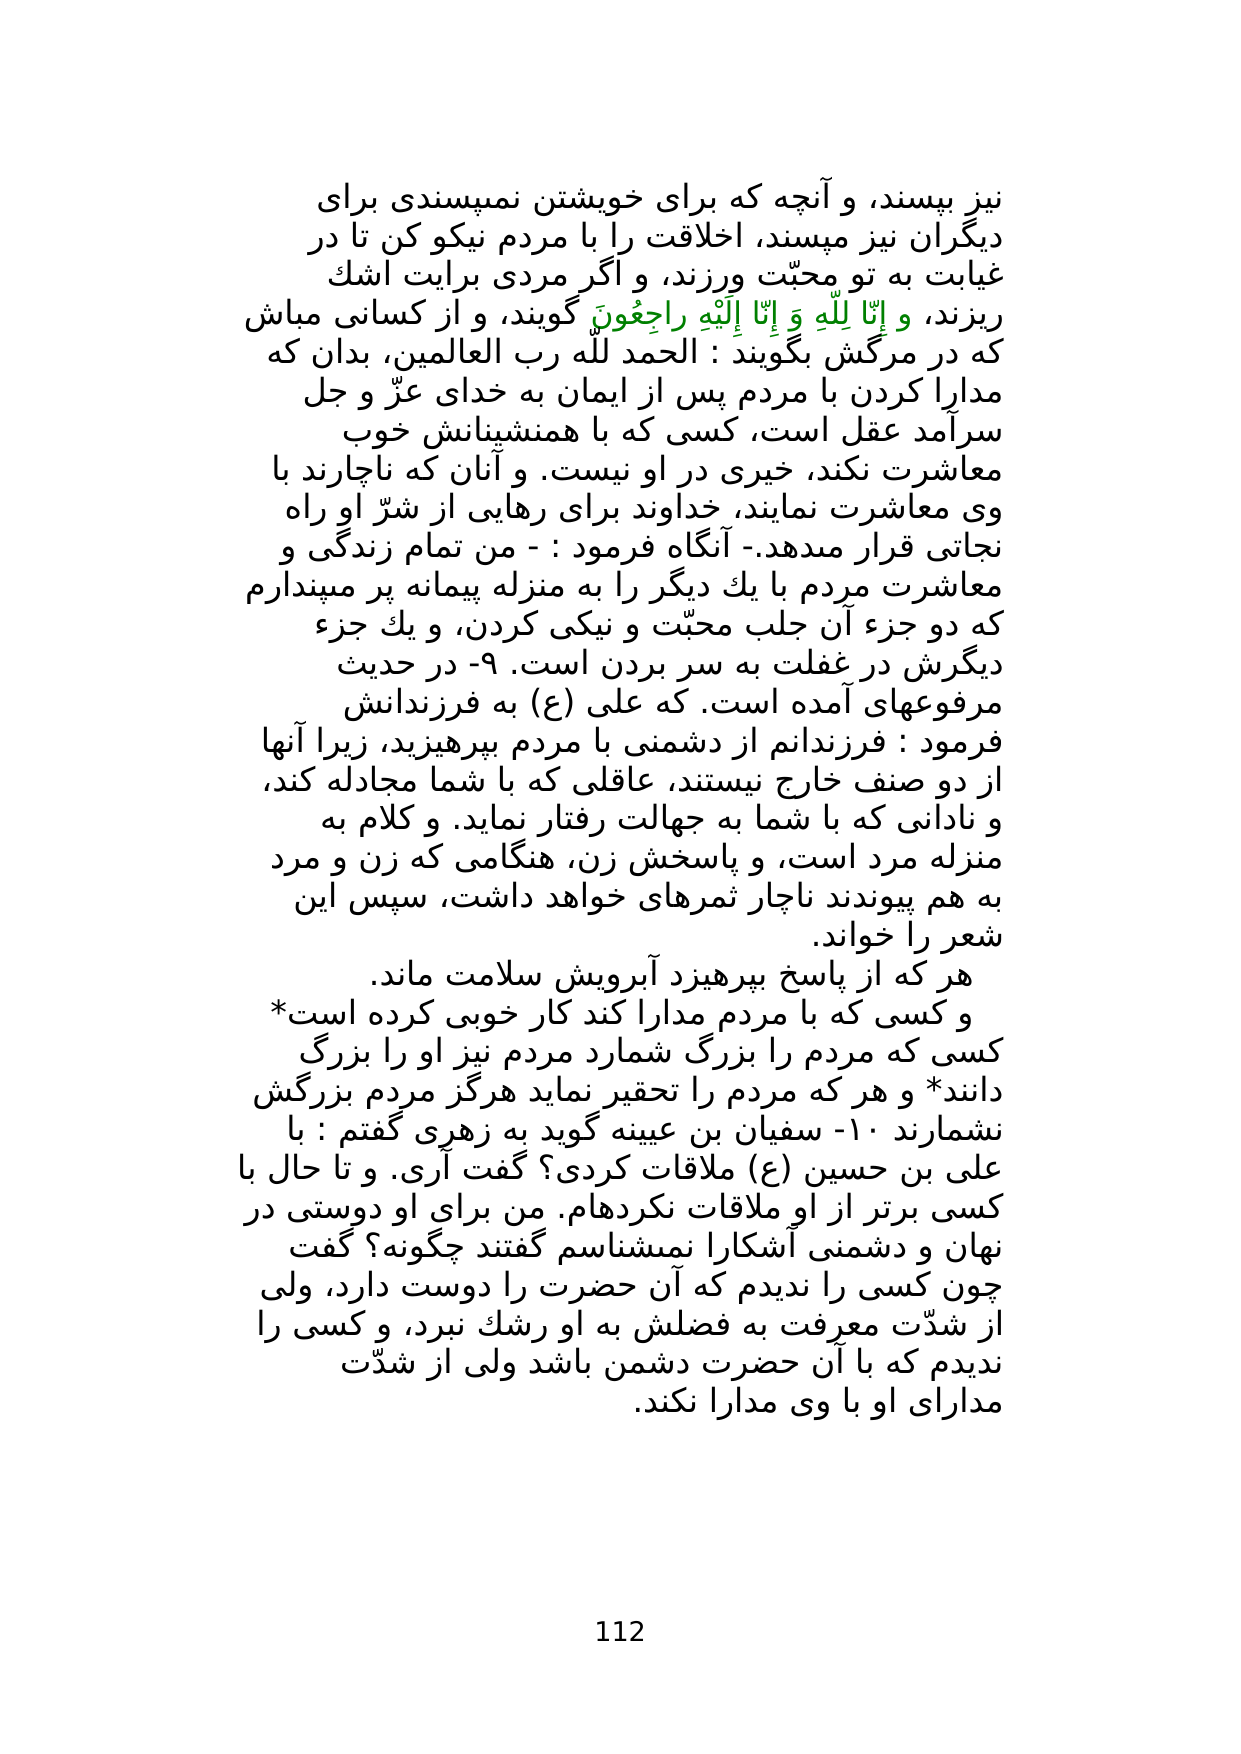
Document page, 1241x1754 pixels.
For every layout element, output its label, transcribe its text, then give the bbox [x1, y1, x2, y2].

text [236, 177, 1004, 954]
text هر كه از پاسخ بپرهيزد آبرويش سلامت ماند. [236, 954, 1004, 993]
text و كسى كه با مردم مدارا كند كار خوبى كرده است* كسى كه مردم را بزرگ شمارد مردم نيز او را بزرگ دانند* و هر كه مردم را تحقير نمايد هرگز مردم بزرگش نشمارند ١٠- سفيان بن عيينه گويد به زهرى گفتم : با على بن حسين (ع) ملاقات كردى؟ گفت آرى. و تا حال با كسى برتر از او ملاقات نكرده‏ام. من براى او دوستى در نهان و دشمنى آشكارا نمى‏شناسم گفتند چگونه؟ گفت چون كسى را نديدم كه آن حضرت را دوست دارد، ولى از شدّت معرفت به فضلش به او رشك نبرد، و كسى را نديدم كه با آن حضرت دشمن باشد ولى از شدّت مداراى او با وى مدارا نكند. [236, 993, 1004, 1421]
